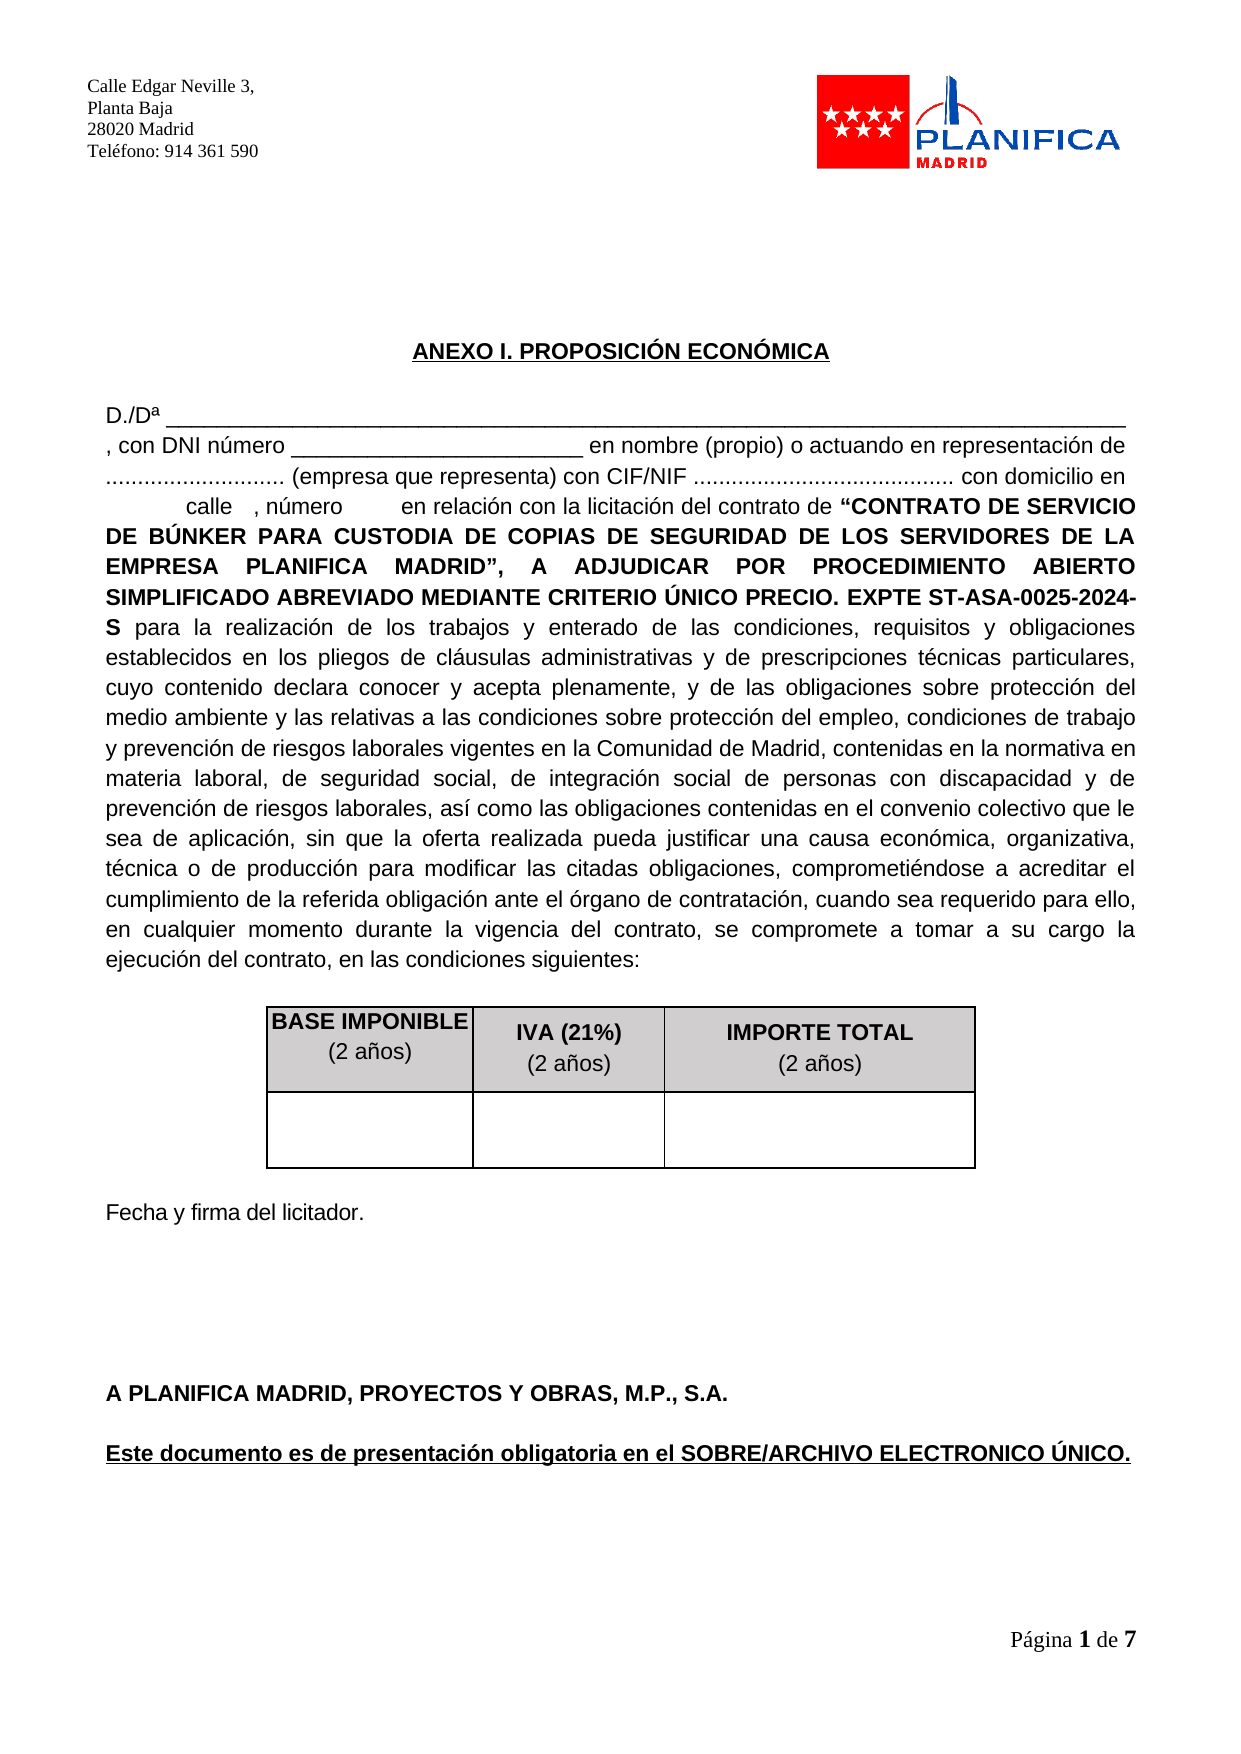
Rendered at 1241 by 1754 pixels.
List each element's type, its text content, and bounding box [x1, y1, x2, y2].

text D./Dª [105, 402, 1136, 428]
text , con DNI número en nombre (propio) o actuando en representación de [105, 432, 1136, 459]
table_header BASE IMPONIBLE (2 años) [268, 1008, 472, 1091]
table_cell [268, 1093, 472, 1167]
text Fecha y firma del licitador. [105, 1199, 1136, 1225]
table_header IMPORTE TOTAL (2 años) [665, 1008, 974, 1091]
subtitle ANEXO I. PROPOSICIÓN ECONÓMICA [105, 338, 1136, 365]
table_cell [665, 1093, 974, 1167]
table_header IVA (21%) (2 años) [474, 1008, 664, 1091]
text calle , número en relación con la licitación del contrato de “CONTRATO DE SERVICIO DE BÚNKER PARA CUSTODIA DE COPIAS DE SEGURIDAD DE LOS SERVIDORES DE LA EMPRESA PLANIFICA MADRID”, A ADJUDICAR POR PROCEDIMIENTO ABIERTO SIMPLIFICADO ABREVIADO MEDIANTE CRITERIO ÚNICO PRECIO. EXPTE ST-ASA-0025-2024-S para la realización de los trabajos y enterado de las condiciones, requisitos y obligaciones establecidos en los pliegos de cláusulas administrativas y de prescripciones técnicas particulares, cuyo contenido declara conocer y acepta plenamente, y de las obligaciones sobre protección del medio ambiente y las relativas a las condiciones sobre protección del empleo, condiciones de trabajo y prevención de riesgos laborales vigentes en la Comunidad de Madrid, contenidas en la normativa en materia laboral, de seguridad social, de integración social de personas con discapacidad y de prevención de riesgos laborales, así como las obligaciones contenidas en el convenio colectivo que le sea de aplicación, sin que la oferta realizada pueda justificar una causa económica, organizativa, técnica o de producción para modificar las citadas obligaciones, comprometiéndose a acreditar el cumplimiento de la referida obligación ante el órgano de contratación, cuando sea requerido para ello, en cualquier momento durante la vigencia del contrato, se compromete a tomar a su cargo la ejecución del contrato, en las condiciones siguientes: [105, 493, 1136, 972]
text A PLANIFICA MADRID, PROYECTOS Y OBRAS, M.P., S.A. [105, 1380, 1136, 1406]
table_cell [474, 1093, 664, 1167]
picture [816, 75, 1129, 169]
text Este documento es de presentación obligatoria en el SOBRE/ARCHIVO ELECTRONICO ÚNICO. [105, 1440, 1136, 1467]
text (empresa que representa) con CIF/NIF con domicilio en [105, 463, 1136, 489]
